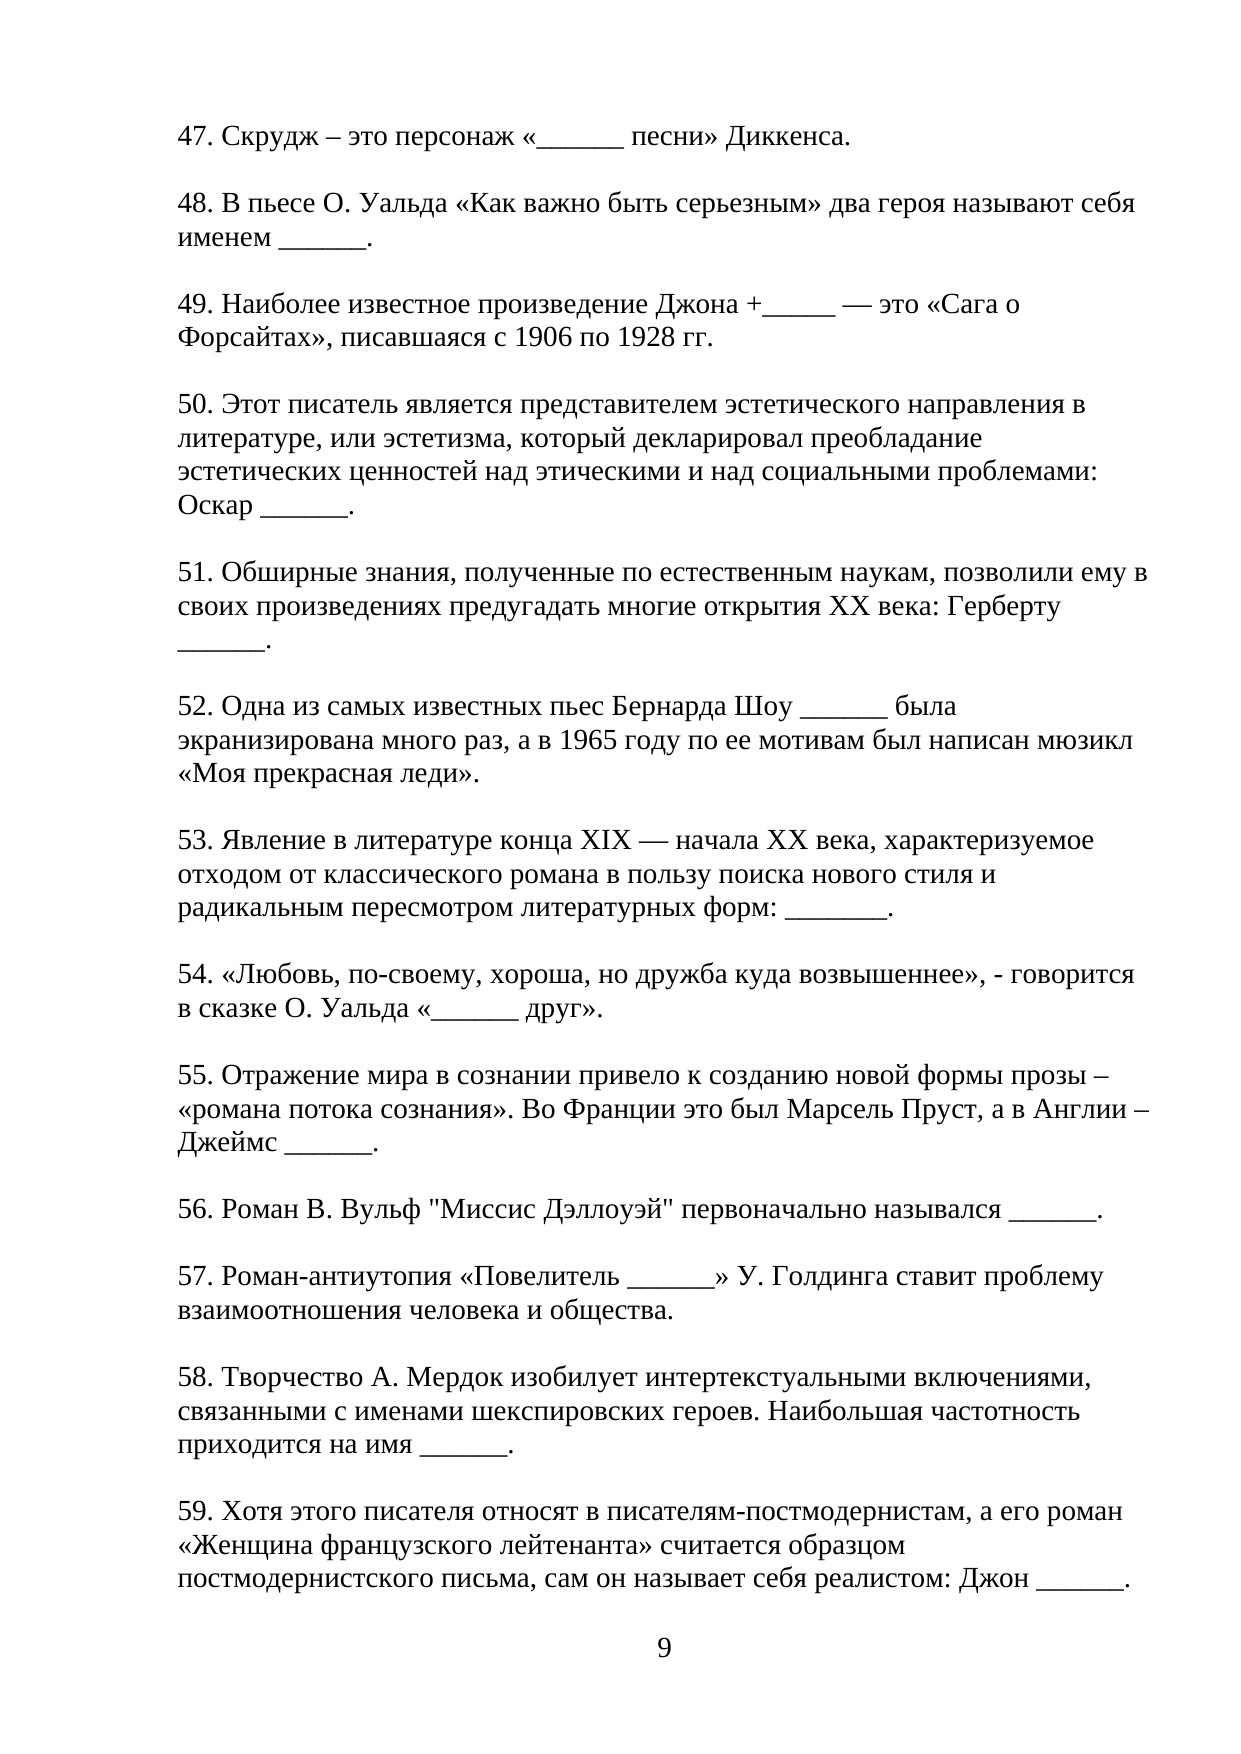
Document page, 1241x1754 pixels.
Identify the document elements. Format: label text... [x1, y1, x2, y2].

text 54. «Любовь, по-своему, хороша, но дружба куда возвышеннее», - говорится в сказке О. Уальда «______ друг». [177, 957, 1152, 1024]
text 53. Явление в литературе конца XIX — начала XX века, характеризуемое отходом от классического романа в пользу поиска нового стиля и радикальным пересмотром литературных форм: _______. [177, 822, 1152, 923]
text 55. Отражение мира в сознании привело к созданию новой формы прозы – «романа потока сознания». Во Франции это был Марсель Пруст, а в Англии – Джеймс ______. [177, 1057, 1152, 1158]
text 52. Одна из самых известных пьес Бернарда Шоу ______ была экранизирована много раз, а в 1965 году по ее мотивам был написан мюзикл «Моя прекрасная леди». [177, 688, 1152, 789]
text 57. Роман-антиутопия «Повелитель ______» У. Голдинга ставит проблему взаимоотношения человека и общества. [177, 1258, 1152, 1326]
text 58. Творчество А. Мердок изобилует интертекстуальными включениями, связанными с именами шекспировских героев. Наибольшая частотность приходится на имя ______. [177, 1359, 1152, 1460]
text 48. В пьесе О. Уальда «Как важно быть серьезным» два героя называют себя именем ______. [177, 185, 1152, 252]
text 50. Этот писатель является представителем эстетического направления в литературе, или эстетизма, который декларировал преобладание эстетических ценностей над этическими и над социальными проблемами: Оскар ______. [177, 386, 1152, 521]
text 47. Скрудж – это персонаж «______ песни» Диккенса. [177, 118, 1152, 152]
text 59. Хотя этого писателя относят в писателям-постмодернистам, а его роман «Женщина французского лейтенанта» считается образцом постмодернистского письма, сам он называет себя реалистом: Джон ______. [177, 1493, 1152, 1594]
text 49. Наиболее известное произведение Джона +_____ — это «Сага о Форсайтах», писавшаяся с 1906 по 1928 гг. [177, 286, 1152, 353]
text 51. Обширные знания, полученные по естественным наукам, позволили ему в своих произведениях предугадать многие открытия XX века: Герберту ______. [177, 554, 1152, 655]
text 56. Роман В. Вульф "Миссис Дэллоуэй" первоначально назывался ______. [177, 1191, 1152, 1225]
